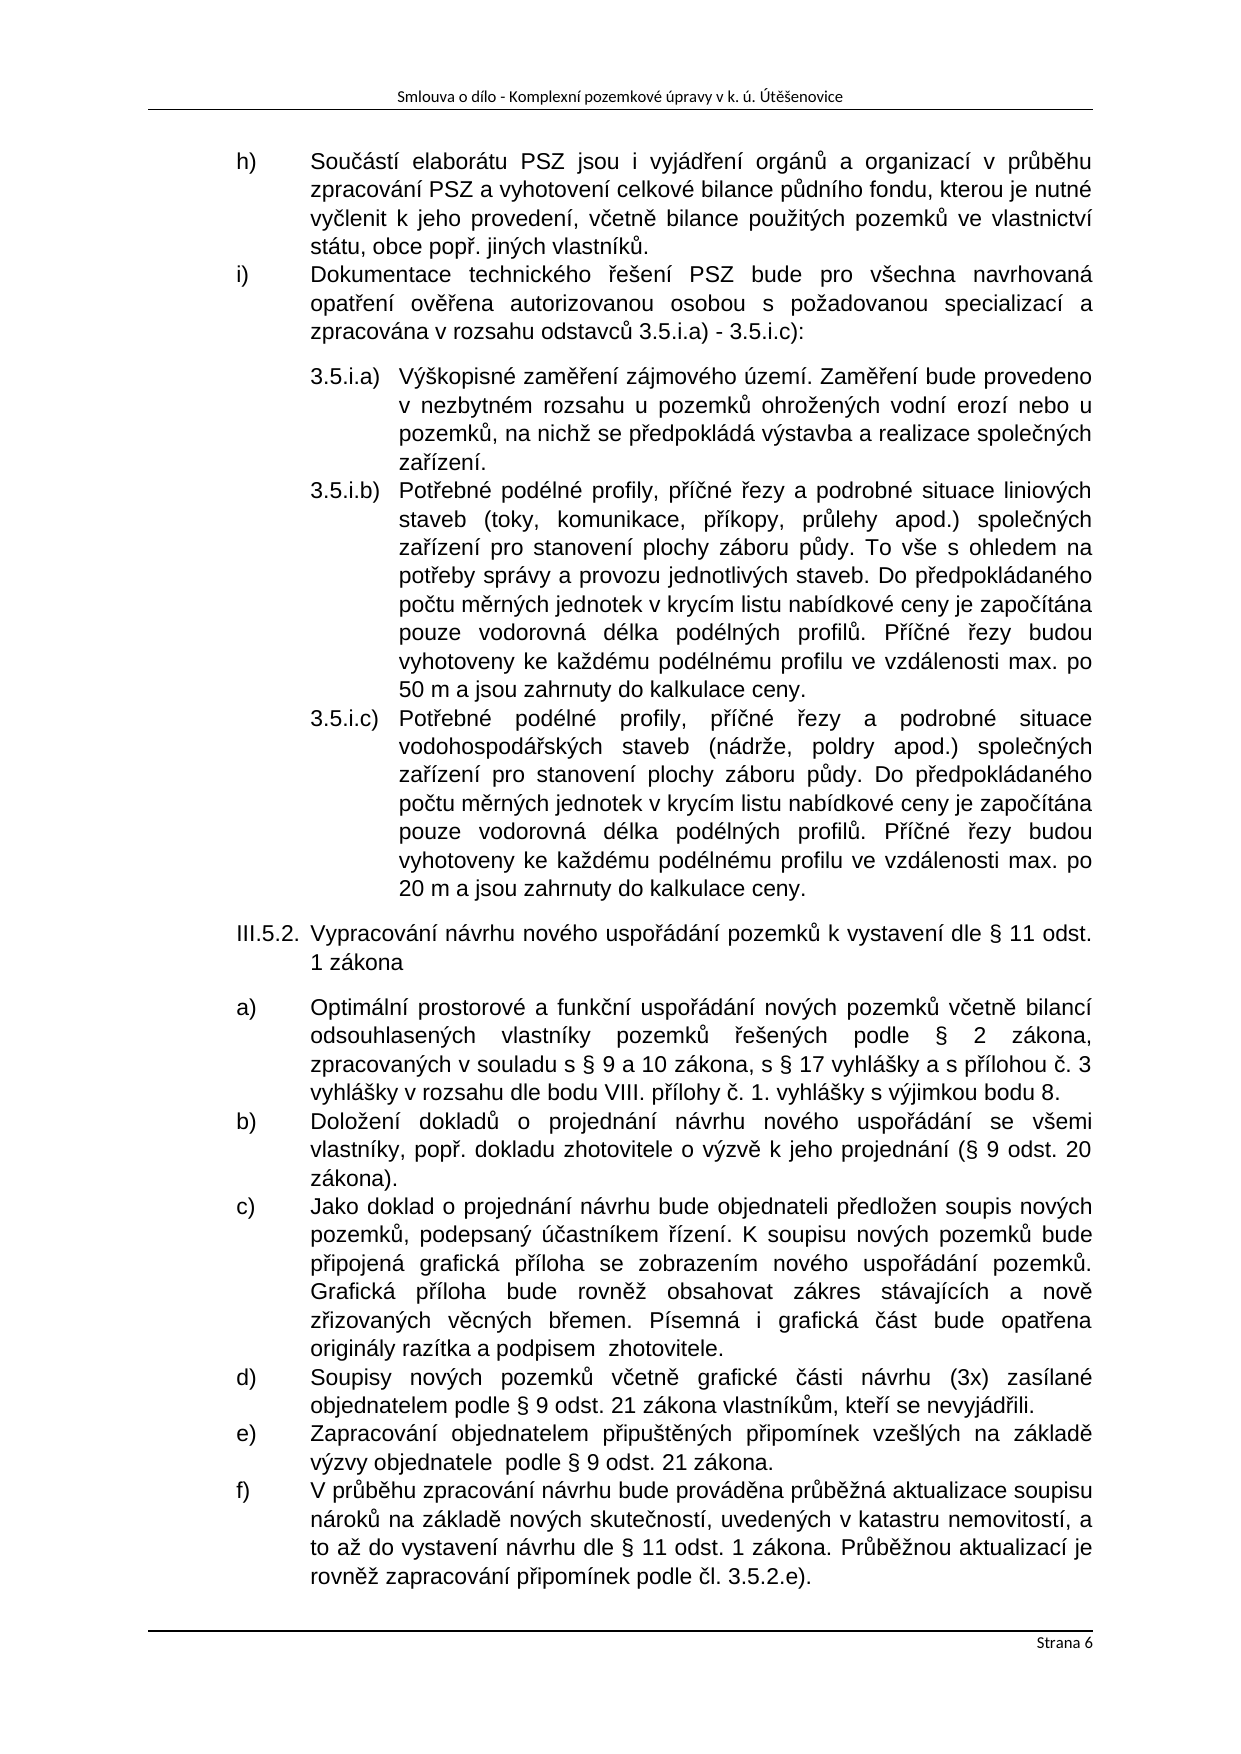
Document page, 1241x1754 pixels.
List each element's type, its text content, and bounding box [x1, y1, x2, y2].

list 3.5.i.c) Potřebné podélné profily, příčné řezy a podrobné situace vodohospodářských staveb (nádrže, poldry apod.) společných zařízení pro stanovení plochy záboru půdy. Do předpokládaného počtu měrných jednotek v krycím listu nabídkové ceny je započítána pouze vodorovná délka podélných profilů. Příčné řezy budou vyhotoveny ke každému podélnému profilu ve vzdálenosti max. po 20 m a jsou zahrnuty do kalkulace ceny. [310, 704, 1093, 902]
text Doložení dokladů o projednání návrhu nového uspořádání se všemi vlastníky, popř. dokladu zhotovitele o výzvě k jeho projednání (§ 9 odst. 20 zákona). [236, 1108, 1093, 1191]
list 3.5.i.b) Potřebné podélné profily, příčné řezy a podrobné situace liniových staveb (toky, komunikace, příkopy, průlehy apod.) společných zařízení pro stanovení plochy záboru půdy. To vše s ohledem na potřeby správy a provozu jednotlivých staveb. Do předpokládaného počtu měrných jednotek v krycím listu nabídkové ceny je započítána pouze vodorovná délka podélných profilů. Příčné řezy budou vyhotoveny ke každému podélnému profilu ve vzdálenosti max. po 50 m a jsou zahrnuty do kalkulace ceny. [310, 477, 1093, 702]
text Dokumentace technického řešení PSZ bude pro všechna navrhovaná opatření ověřena autorizovanou osobou s požadovanou specializací a zpracována v rozsahu odstavců 3.5.i.a) - 3.5.i.c): [236, 261, 1093, 344]
text V průběhu zpracování návrhu bude prováděna průběžná aktualizace soupisu nároků na základě nových skutečností, uvedených v katastru nemovitostí, a to až do vystavení návrhu dle § 11 odst. 1 zákona. Průběžnou aktualizací je rovněž zapracování připomínek podle čl. 3.5.2.e). [236, 1477, 1093, 1589]
text Soupisy nových pozemků včetně grafické části návrhu (3x) zasílané objednatelem podle § 9 odst. 21 zákona vlastníkům, kteří se nevyjádřili. [236, 1363, 1093, 1418]
text Optimální prostorové a funkční uspořádání nových pozemků včetně bilancí odsouhlasených vlastníky pozemků řešených podle § 2 zákona, zpracovaných v souladu s § 9 a 10 zákona, s § 17 vyhlášky a s přílohou č. 3 vyhlášky v rozsahu dle bodu VIII. přílohy č. 1. vyhlášky s výjimkou bodu 8. [236, 994, 1093, 1106]
text Jako doklad o projednání návrhu bude objednateli předložen soupis nových pozemků, podepsaný účastníkem řízení. K soupisu nových pozemků bude připojená grafická příloha se zobrazením nového uspořádání pozemků. Grafická příloha bude rovněž obsahovat zákres stávajících a nově zřizovaných věcných břemen. Písemná i grafická část bude opatřena originály razítka a podpisem zhotovitele. [236, 1193, 1093, 1361]
text Vypracování návrhu nového uspořádání pozemků k vystavení dle § 11 odst. 1 zákona [236, 920, 1093, 975]
list 3.5.i.a) Výškopisné zaměření zájmového území. Zaměření bude provedeno v nezbytném rozsahu u pozemků ohrožených vodní erozí nebo u pozemků, na nichž se předpokládá výstavba a realizace společných zařízení. [310, 363, 1093, 475]
text Zapracování objednatelem připuštěných připomínek vzešlých na základě výzvy objednatele podle § 9 odst. 21 zákona. [236, 1420, 1093, 1475]
text Součástí elaborátu PSZ jsou i vyjádření orgánů a organizací v průběhu zpracování PSZ a vyhotovení celkové bilance půdního fondu, kterou je nutné vyčlenit k jeho provedení, včetně bilance použitých pozemků ve vlastnictví státu, obce popř. jiných vlastníků. [236, 148, 1093, 259]
